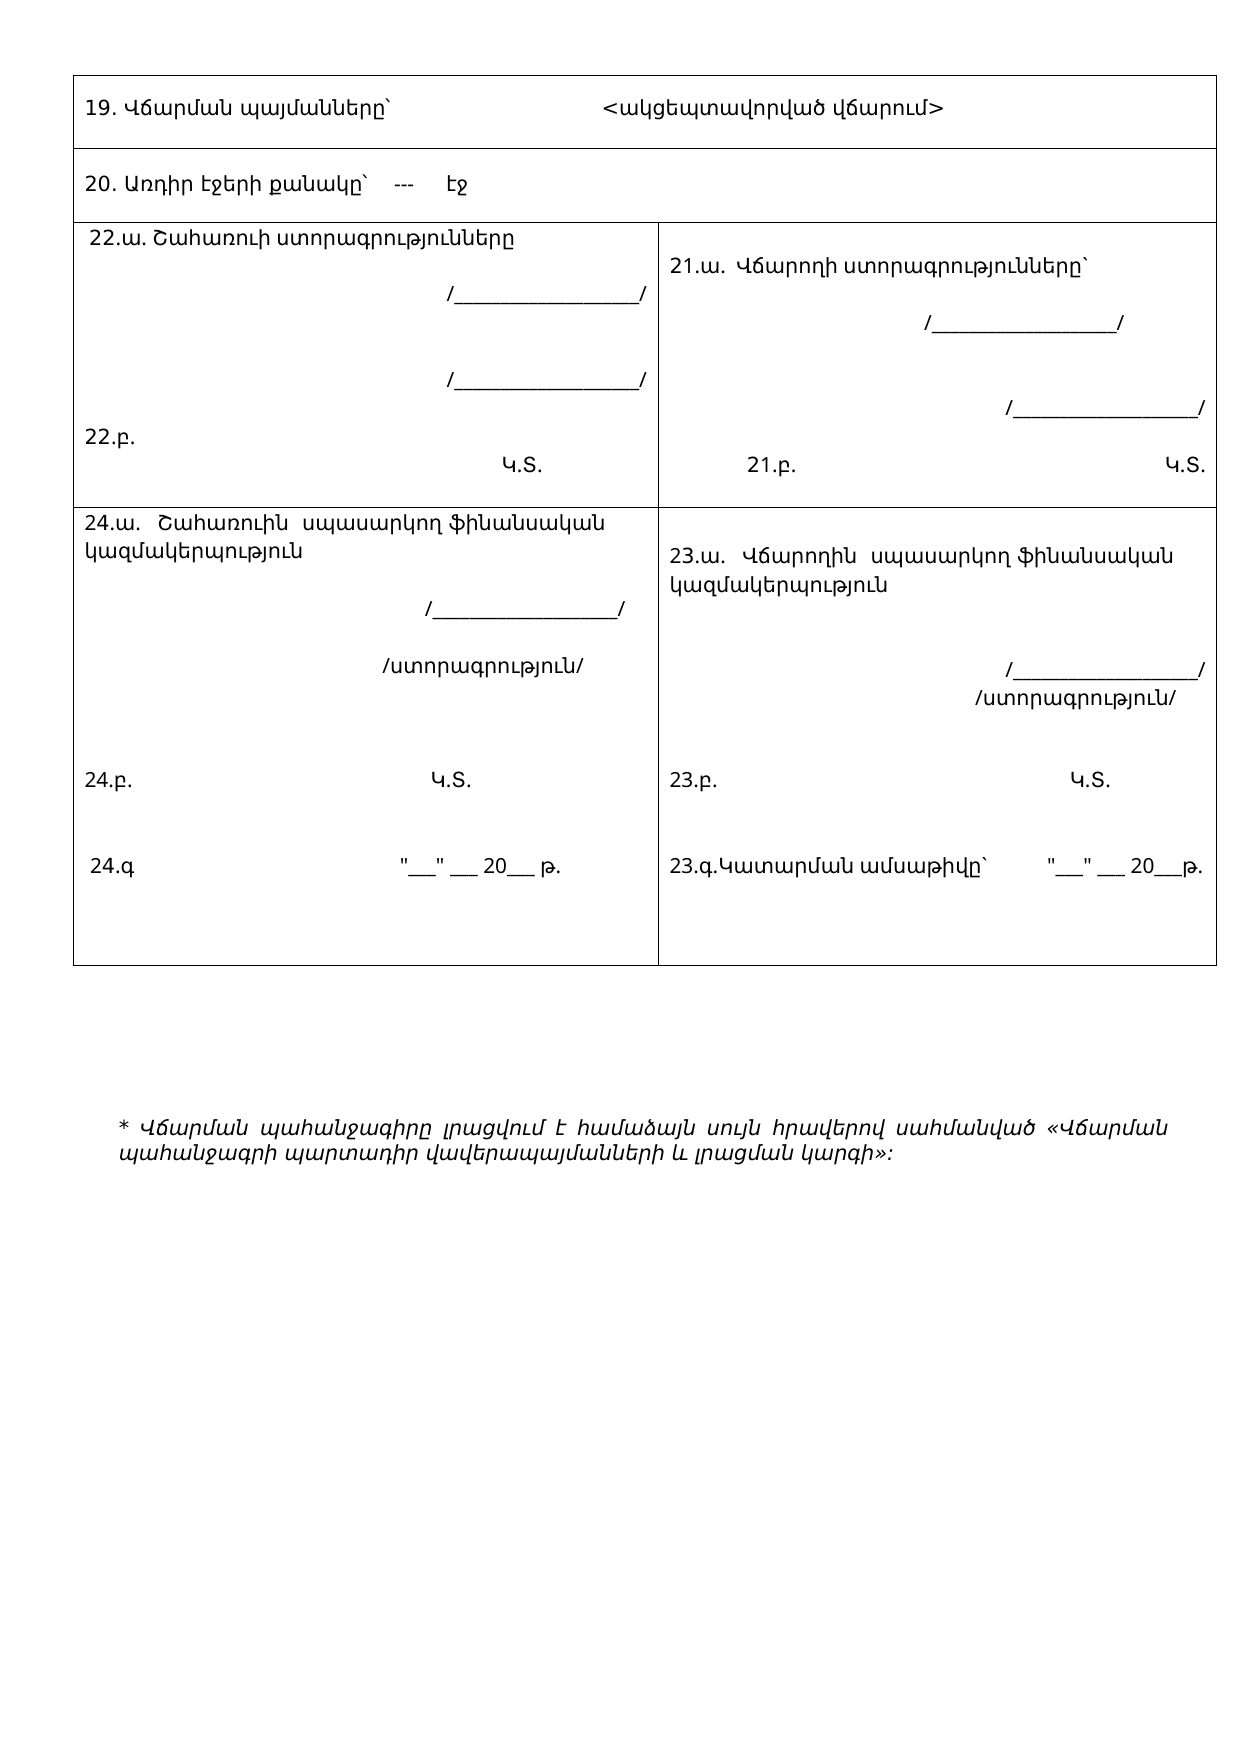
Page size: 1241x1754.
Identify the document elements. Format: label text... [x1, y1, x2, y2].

table_cell 21.ա. Վճարողի ստորագրությունները` /____________________/ /____________________/ 21.բ. Կ.Տ. [659, 223, 1216, 507]
table_cell 23.բ. Կ.Տ. 23.գ.Կատարման ամսաթիվը` "___" ___ 20___թ. [659, 736, 1216, 965]
table_cell 19. Վճարման պայմանները՝ <ակցեպտավորված վճարում> [74, 76, 1216, 148]
table_cell 23.ա. Վճարողին սպասարկող ֆինանսական կազմակերպություն /____________________/ /ստորագրություն/ [659, 508, 1216, 736]
table_cell 22.ա. Շահառուի ստորագրությունները /____________________/ /____________________/ 22.բ. Կ.Տ. [74, 223, 658, 507]
table_cell 24.բ. Կ.Տ. 24.գ "___" ___ 20___ թ. [74, 736, 658, 965]
table_cell 20. Առդիր էջերի քանակը՝ --- էջ [74, 149, 1216, 222]
text * Վճարման պահանջագիրը լրացվում է համաձայն սույն հրավերով սահմանված «Վճարման պահանջագրի պարտադիր վավերապայմանների և լրացման կարգի»: [118, 1116, 1171, 1165]
table_cell 24.ա. Շահառուին սպասարկող ֆինանսական կազմակերպություն /____________________/ /ստորագրություն/ [74, 508, 658, 736]
